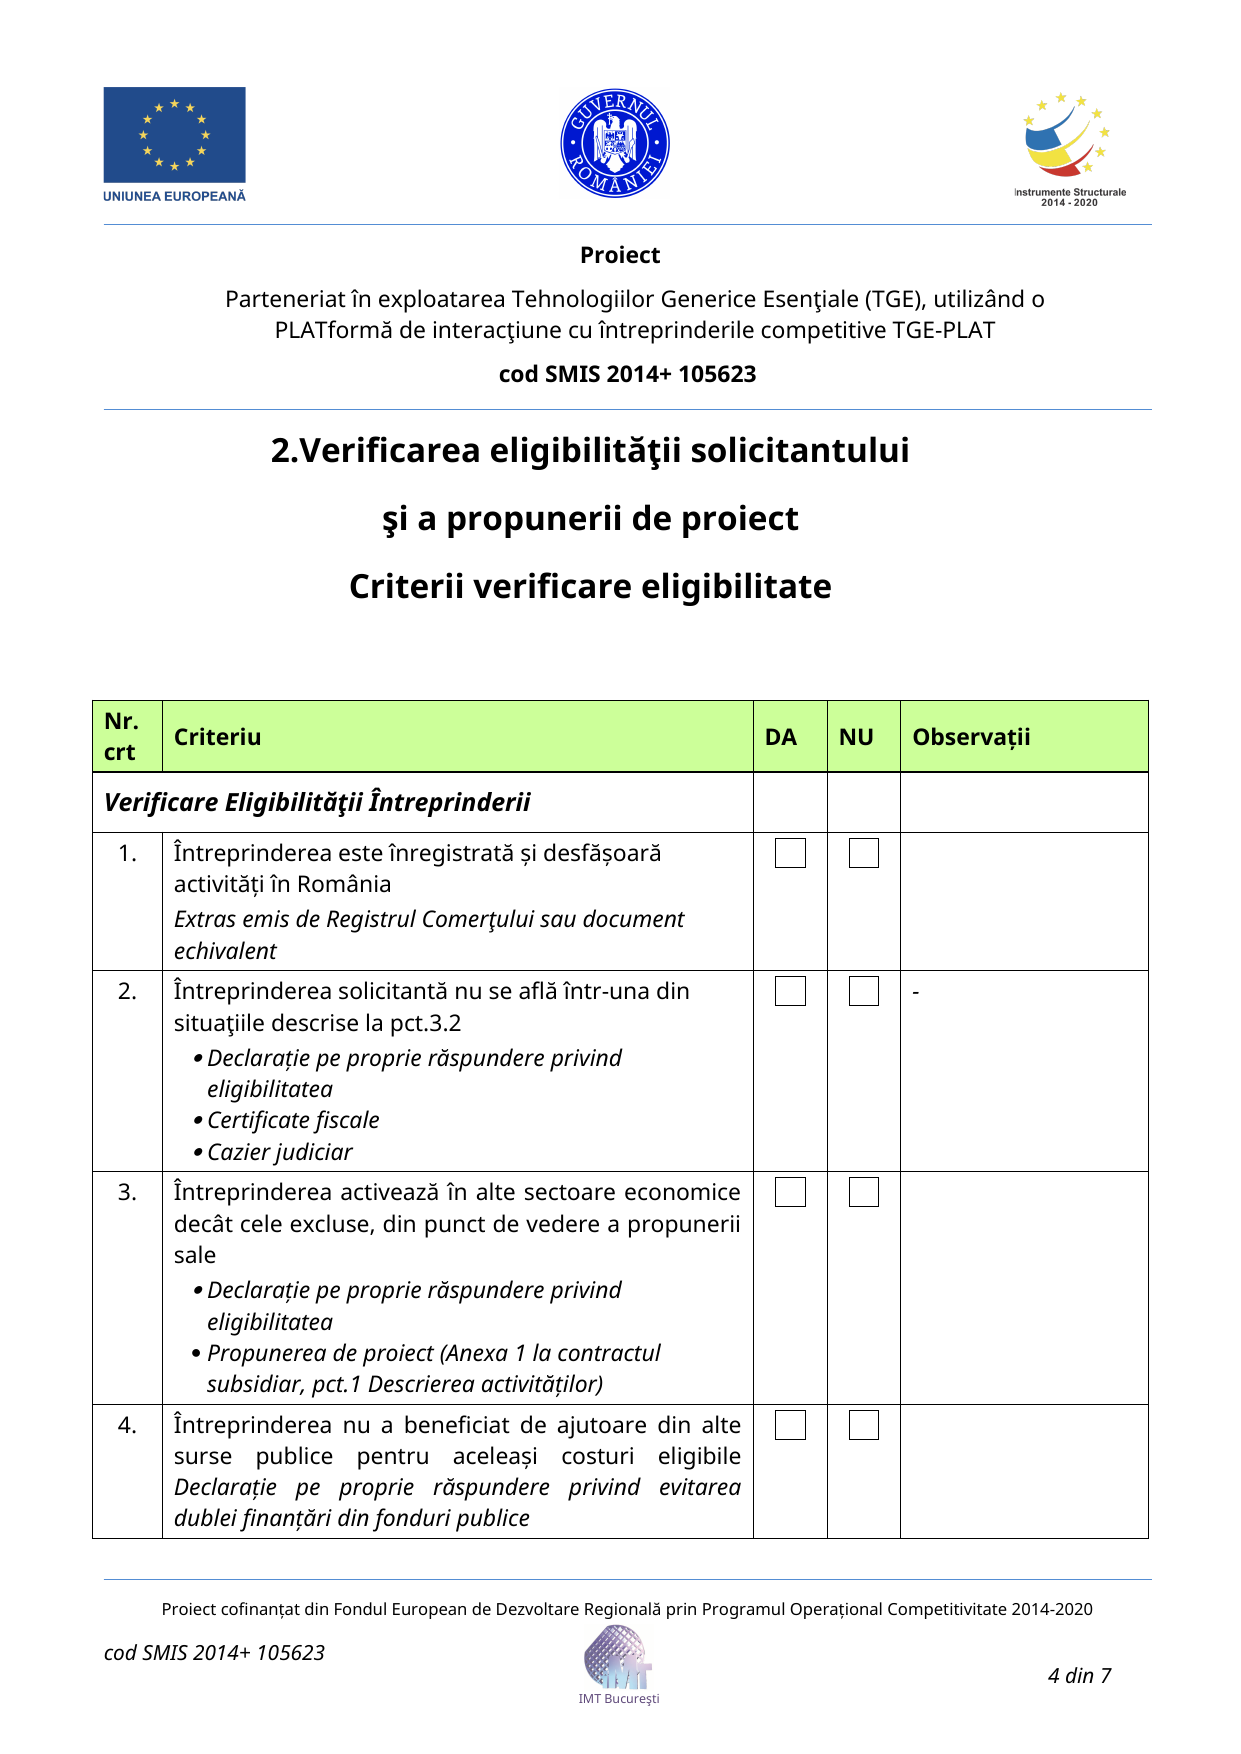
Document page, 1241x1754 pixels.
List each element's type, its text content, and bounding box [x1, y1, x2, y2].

table_cell [828, 833, 900, 970]
table_header Observaţii [901, 701, 1148, 771]
table_cell [754, 971, 827, 1171]
table_cell [754, 1405, 827, 1538]
table_header NU [828, 701, 900, 771]
table_cell Întreprinderea activează în alte sectoare economice decât cele excluse, din punct de vedere a propunerii sale Declarație pe proprie răspundere privind eligibilitatea Propunerea de proiect (Anexa 1 la contractul subsidiar, pct.1 Descrierea activităților) [163, 1172, 753, 1403]
table_cell Verificare Eligibilităţii Întreprinderii [93, 773, 753, 832]
table_cell 1. [93, 833, 162, 970]
picture [583, 1624, 655, 1691]
picture [103, 87, 246, 201]
table_cell 4. [93, 1405, 162, 1538]
table_cell [901, 833, 1148, 970]
table_header Criteriu [163, 701, 753, 771]
table_header DA [754, 701, 827, 771]
table_cell [754, 1172, 827, 1403]
table_cell [901, 1405, 1148, 1538]
table_cell [901, 773, 1148, 832]
table_cell [828, 1405, 900, 1538]
picture [1014, 92, 1126, 206]
table_cell 2. [93, 971, 162, 1171]
table_cell [754, 773, 827, 832]
table_cell Întreprinderea este înregistrată şi desfăşoară activităţi în România Extras emis de Registrul Comerţului sau document echivalent [163, 833, 753, 970]
table_cell [828, 773, 900, 832]
table_cell [901, 1172, 1148, 1403]
table_cell Întreprinderea solicitantă nu se află într-una din situaţiile descrise la pct.3.2 Declarație pe proprie răspundere privind eligibilitatea Certificate fiscale Cazier judiciar [163, 971, 753, 1171]
table_cell [828, 971, 900, 1171]
text 2.Verificarea eligibilităţii solicitantului [103, 427, 1078, 472]
table_cell [828, 1172, 900, 1403]
table_cell [754, 833, 827, 970]
picture [559, 87, 670, 199]
table_header Nr. crt [93, 701, 162, 771]
text şi a propunerii de proiect [103, 495, 1078, 541]
table_cell Întreprinderea nu a beneficiat de ajutoare din alte surse publice pentru aceleaşi costuri eligibile Declarație pe proprie răspundere privind evitarea dublei finanțări din fonduri publice [163, 1405, 753, 1538]
table_cell - [901, 971, 1148, 1171]
text Criterii verificare eligibilitate [103, 563, 1078, 609]
table_cell 3. [93, 1172, 162, 1403]
